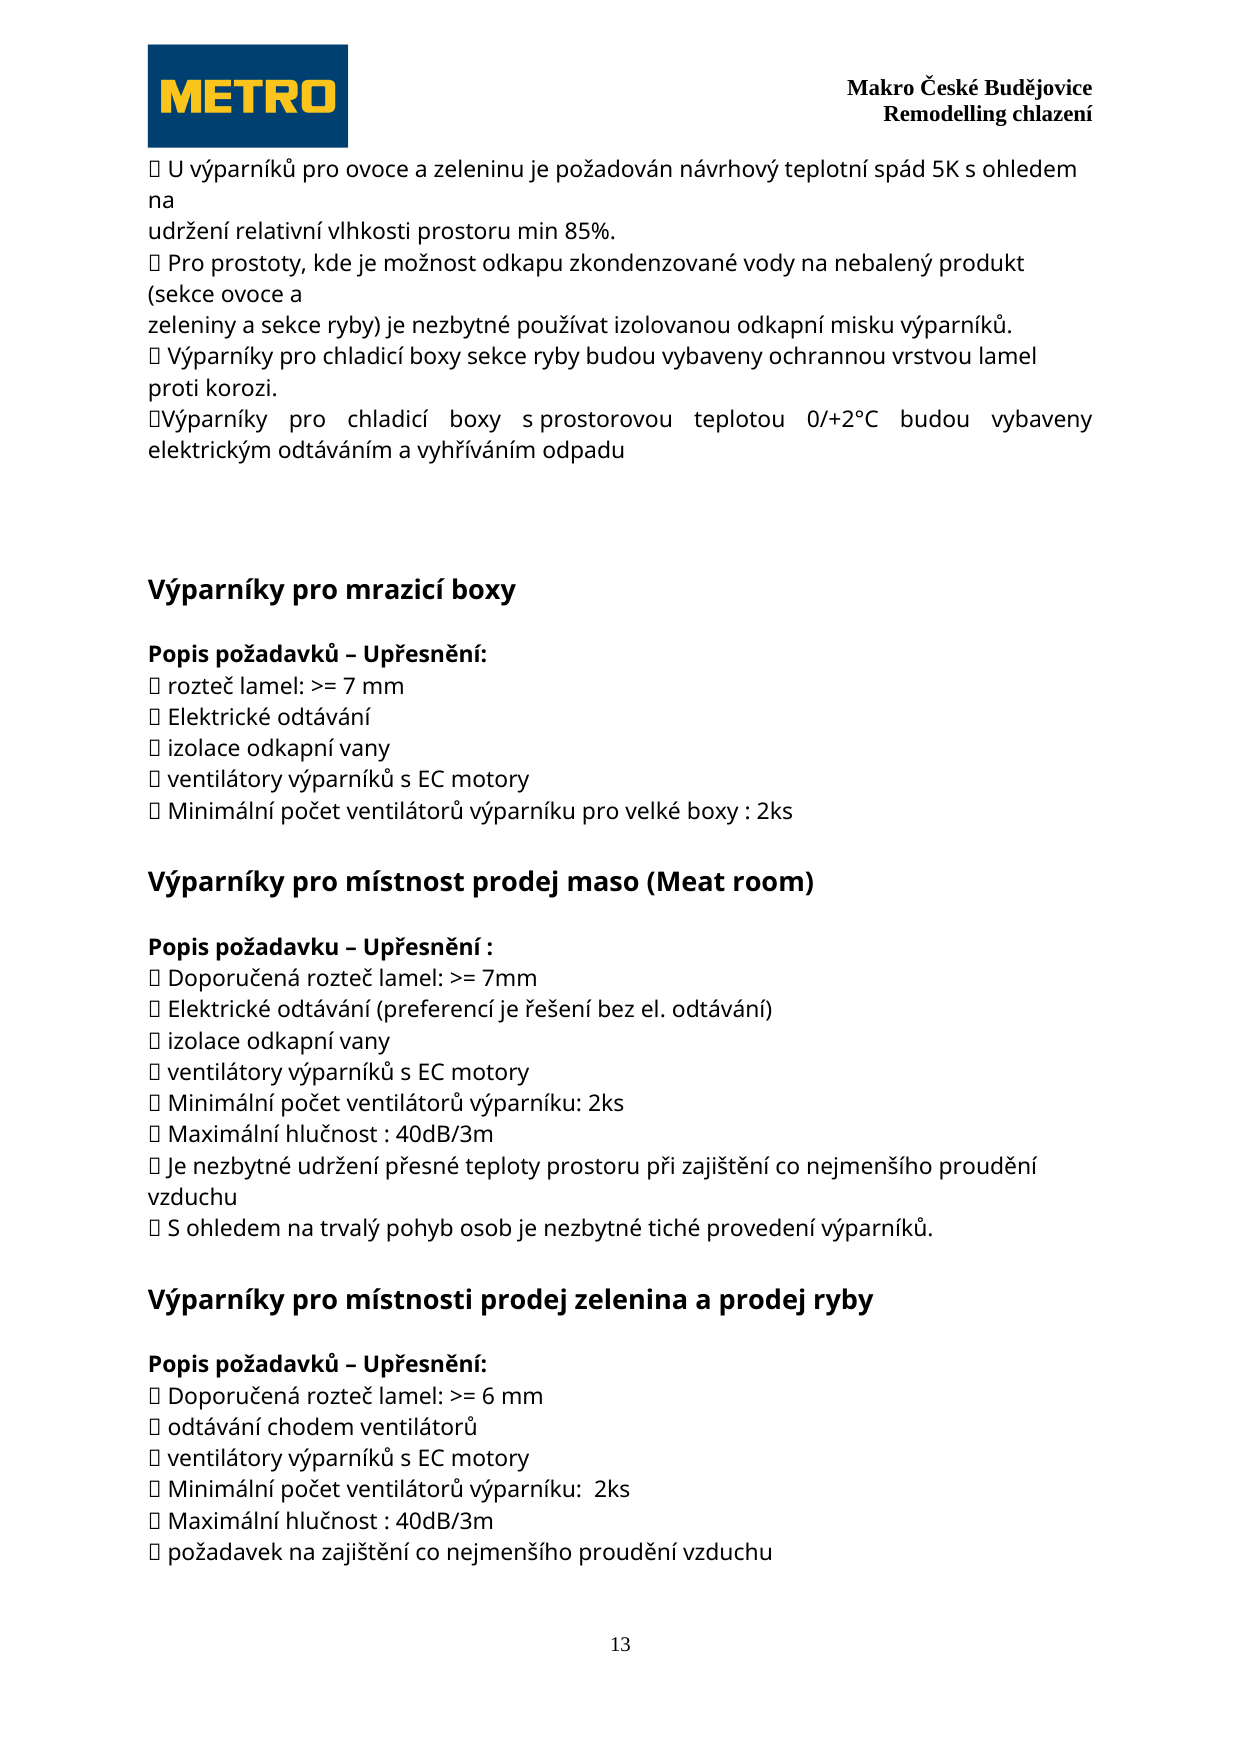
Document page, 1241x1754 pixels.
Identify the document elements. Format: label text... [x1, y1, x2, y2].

text  Minimální počet ventilátorů výparníku: 2ks [148, 1473, 1093, 1505]
text  Elektrické odtávání [148, 701, 1093, 732]
text  Pro prostoty, kde je možnost odkapu zkondenzované vody na nebalený produkt (sekce ovoce a [148, 247, 1093, 309]
text  Elektrické odtávání (preferencí je řešení bez el. odtávání) [148, 993, 1093, 1025]
text zeleniny a sekce ryby) je nezbytné používat izolovanou odkapní misku výparníků. [148, 309, 1093, 340]
text Výparníky pro místnosti prodej zelenina a prodej ryby [148, 1280, 1093, 1317]
picture [147, 44, 349, 148]
text  izolace odkapní vany [148, 1025, 1093, 1056]
text Výparníky pro místnost prodej maso (Meat room) [148, 863, 1093, 900]
text  ventilátory výparníků s EC motory [148, 1056, 1093, 1087]
text Výparníky pro mrazicí boxy [148, 570, 1093, 607]
text  rozteč lamel: >= 7 mm [148, 670, 1093, 701]
text  U výparníků pro ovoce a zeleninu je požadován návrhový teplotní spád 5K s ohledem na [148, 153, 1093, 215]
text  odtávání chodem ventilátorů [148, 1411, 1093, 1442]
text  Výparníky pro chladicí boxy sekce ryby budou vybaveny ochrannou vrstvou lamel proti korozi. [148, 340, 1093, 403]
text  Minimální počet ventilátorů výparníku: 2ks [148, 1087, 1093, 1118]
text Popis požadavků – Upřesnění: [148, 638, 1093, 670]
text  izolace odkapní vany [148, 732, 1093, 763]
text Výparníky pro chladicí boxy s prostorovou teplotou 0/+2°C budou vybaveny elektrickým odtáváním a vyhříváním odpadu [148, 403, 1093, 465]
text  S ohledem na trvalý pohyb osob je nezbytné tiché provedení výparníků. [148, 1212, 1093, 1243]
text Popis požadavku – Upřesnění : [148, 931, 1093, 962]
text Popis požadavků – Upřesnění: [148, 1348, 1093, 1380]
text  Doporučená rozteč lamel: >= 6 mm [148, 1380, 1093, 1411]
text  Maximální hlučnost : 40dB/3m [148, 1118, 1093, 1150]
text  ventilátory výparníků s EC motory [148, 1442, 1093, 1473]
text  ventilátory výparníků s EC motory [148, 763, 1093, 795]
text udržení relativní vlhkosti prostoru min 85%. [148, 215, 1093, 247]
text  Doporučená rozteč lamel: >= 7mm [148, 962, 1093, 993]
text  Je nezbytné udržení přesné teploty prostoru při zajištění co nejmenšího proudění vzduchu [148, 1150, 1093, 1212]
text  Maximální hlučnost : 40dB/3m [148, 1505, 1093, 1536]
text  Minimální počet ventilátorů výparníku pro velké boxy : 2ks [148, 795, 1093, 826]
text  požadavek na zajištění co nejmenšího proudění vzduchu [148, 1536, 1093, 1567]
